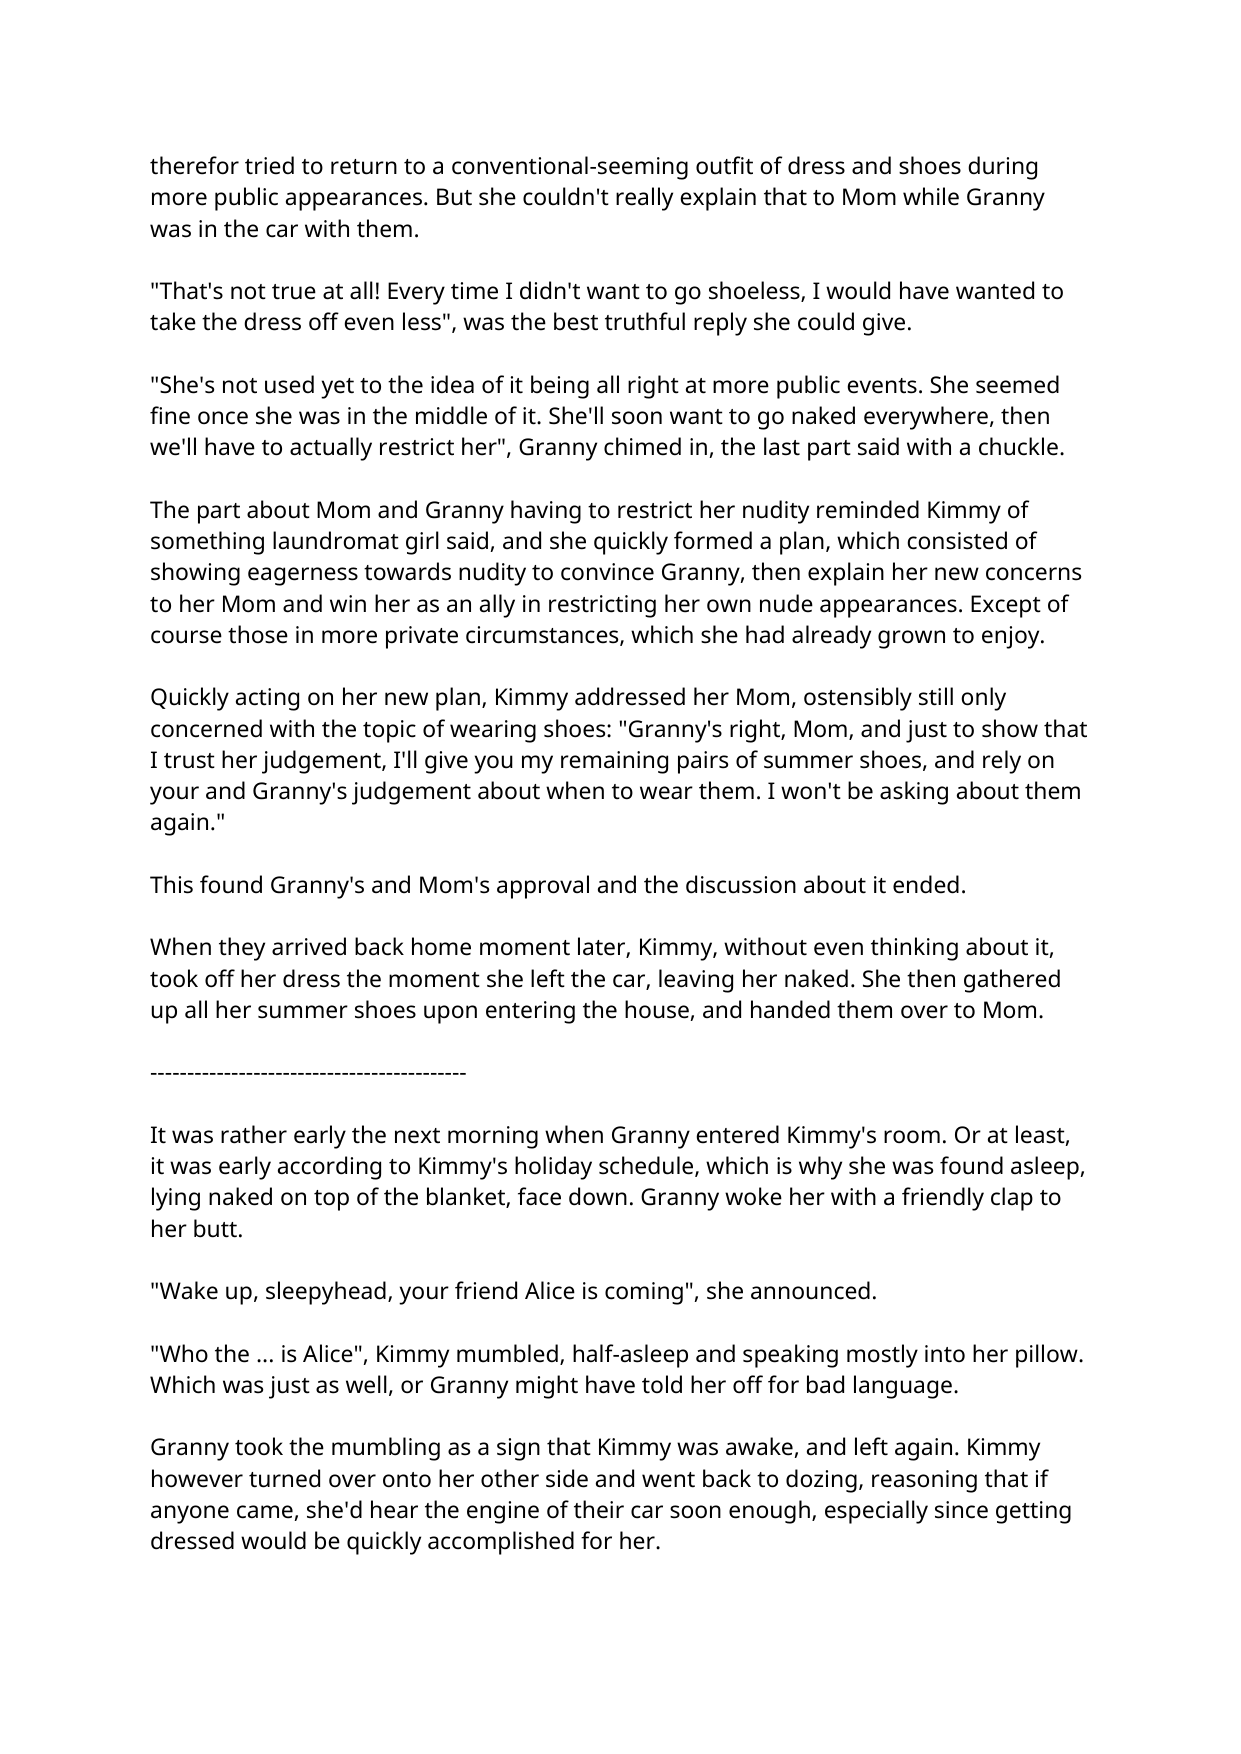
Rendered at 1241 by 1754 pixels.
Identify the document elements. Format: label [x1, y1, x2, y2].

text [150, 150, 1090, 1587]
